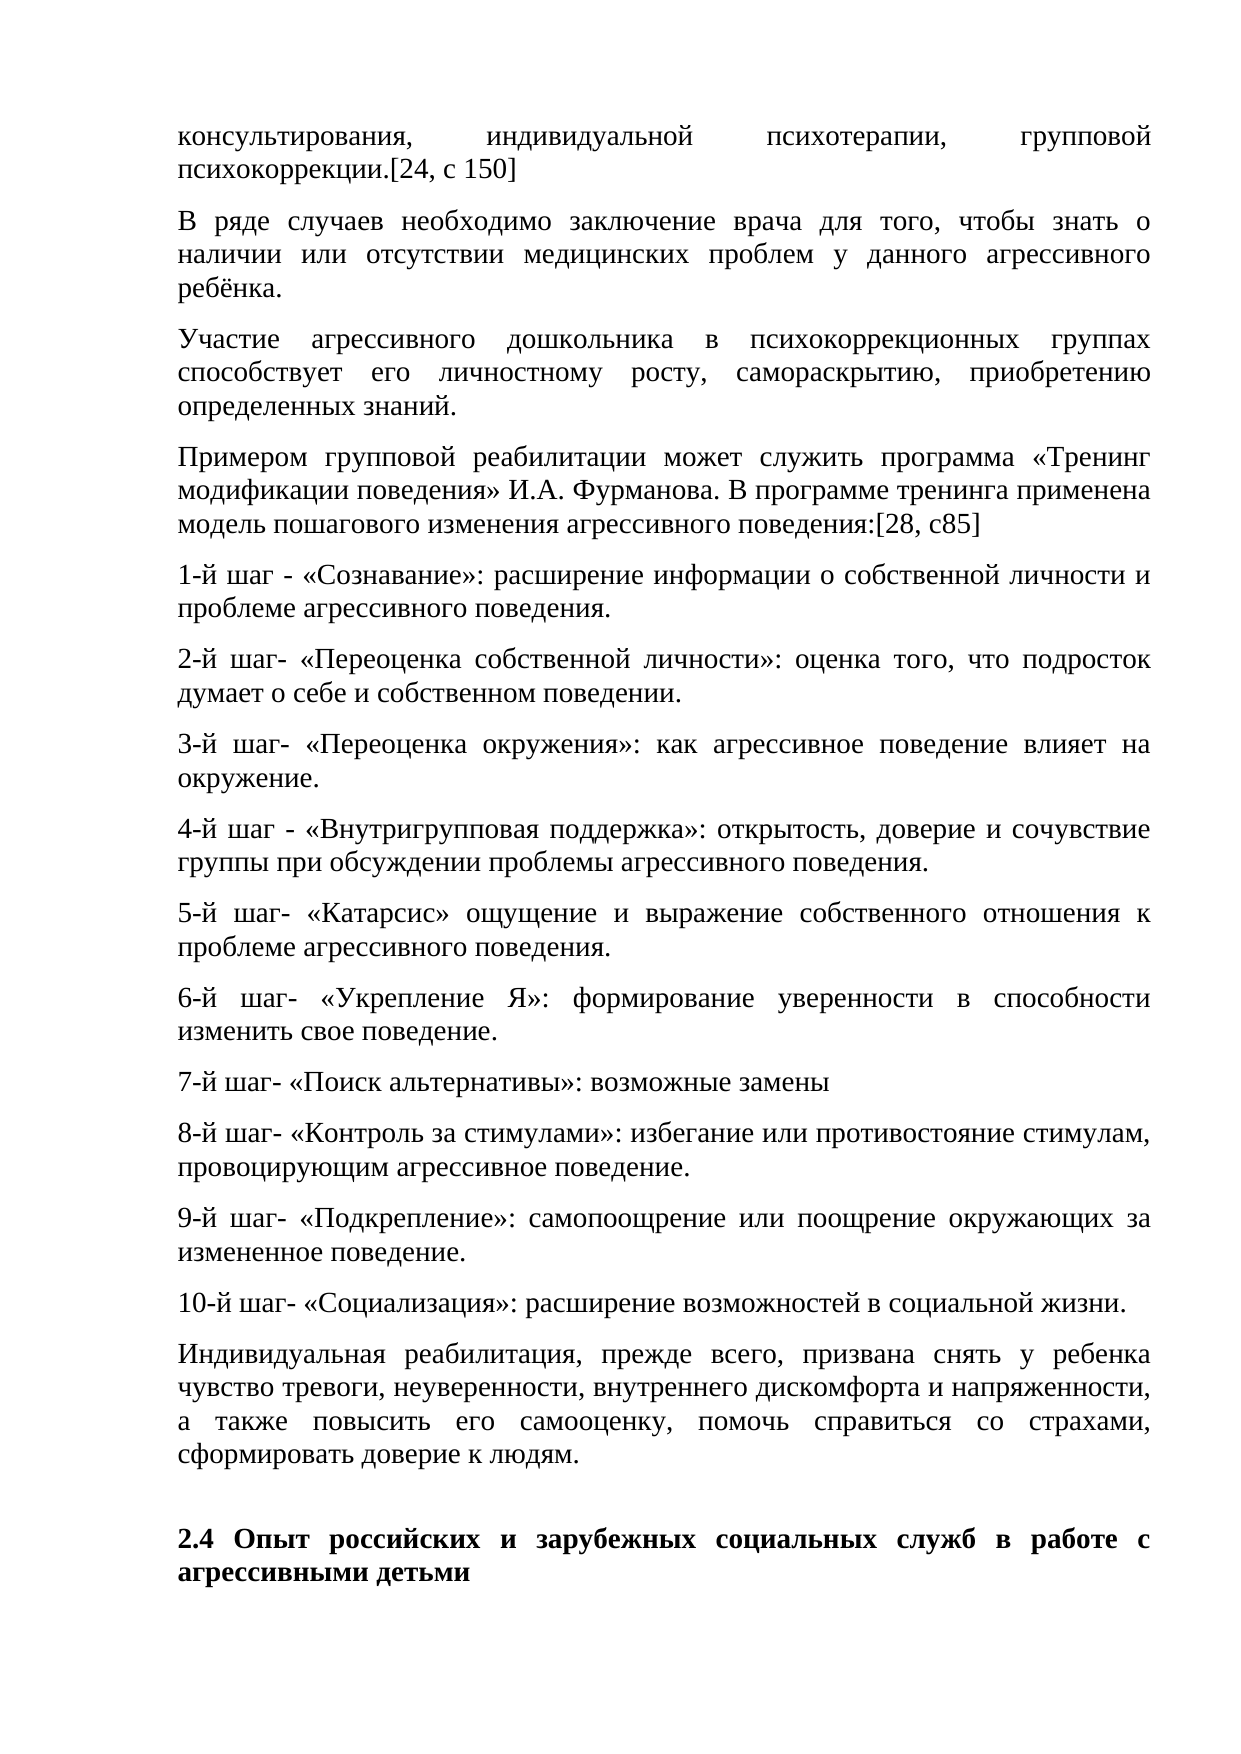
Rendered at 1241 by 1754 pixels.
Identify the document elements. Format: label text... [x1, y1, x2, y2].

text Участие агрессивного дошкольника в психокоррекционных группах способствует его личностному росту, самораскрытию, приобретению определенных знаний. [177, 321, 1152, 421]
text 7-й шаг- «Поиск альтернативы»: возможные замены [177, 1064, 1152, 1098]
text Примером групповой реабилитации может служить программа «Тренинг модификации поведения» И.А. Фурманова. В программе тренинга применена модель пошагового изменения агрессивного поведения:[28, с85] [177, 439, 1152, 539]
text 6-й шаг- «Укрепление Я»: формирование уверенности в способности изменить свое поведение. [177, 980, 1152, 1047]
text 9-й шаг- «Подкрепление»: самопоощрение или поощрение окружающих за измененное поведение. [177, 1200, 1152, 1267]
text 1-й шаг - «Сознавание»: расширение информации о собственной личности и проблеме агрессивного поведения. [177, 557, 1152, 624]
text 3-й шаг- «Переоценка окружения»: как агрессивное поведение влияет на окружение. [177, 726, 1152, 793]
text Индивидуальная реабилитация, прежде всего, призвана снять у ребенка чувство тревоги, неуверенности, внутреннего дискомфорта и напряженности, а также повысить его самооценку, помочь справиться со страхами, сформировать доверие к людям. [177, 1336, 1152, 1470]
text 10-й шаг- «Социализация»: расширение возможностей в социальной жизни. [177, 1285, 1152, 1318]
text 4-й шаг - «Внутригрупповая поддержка»: открытость, доверие и сочувствие группы при обсуждении проблемы агрессивного поведения. [177, 811, 1152, 878]
text 2.4 Опыт российских и зарубежных социальных служб в работе с агрессивными детьми [177, 1521, 1152, 1588]
text В ряде случаев необходимо заключение врача для того, чтобы знать о наличии или отсутствии медицинских проблем у данного агрессивного ребёнка. [177, 203, 1152, 303]
text 5-й шаг- «Катарсис» ощущение и выражение собственного отношения к проблеме агрессивного поведения. [177, 895, 1152, 962]
text 8-й шаг- «Контроль за стимулами»: избегание или противостояние стимулам, провоцирующим агрессивное поведение. [177, 1116, 1152, 1183]
text 2-й шаг- «Переоценка собственной личности»: оценка того, что подросток думает о себе и собственном поведении. [177, 642, 1152, 709]
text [177, 118, 1152, 185]
